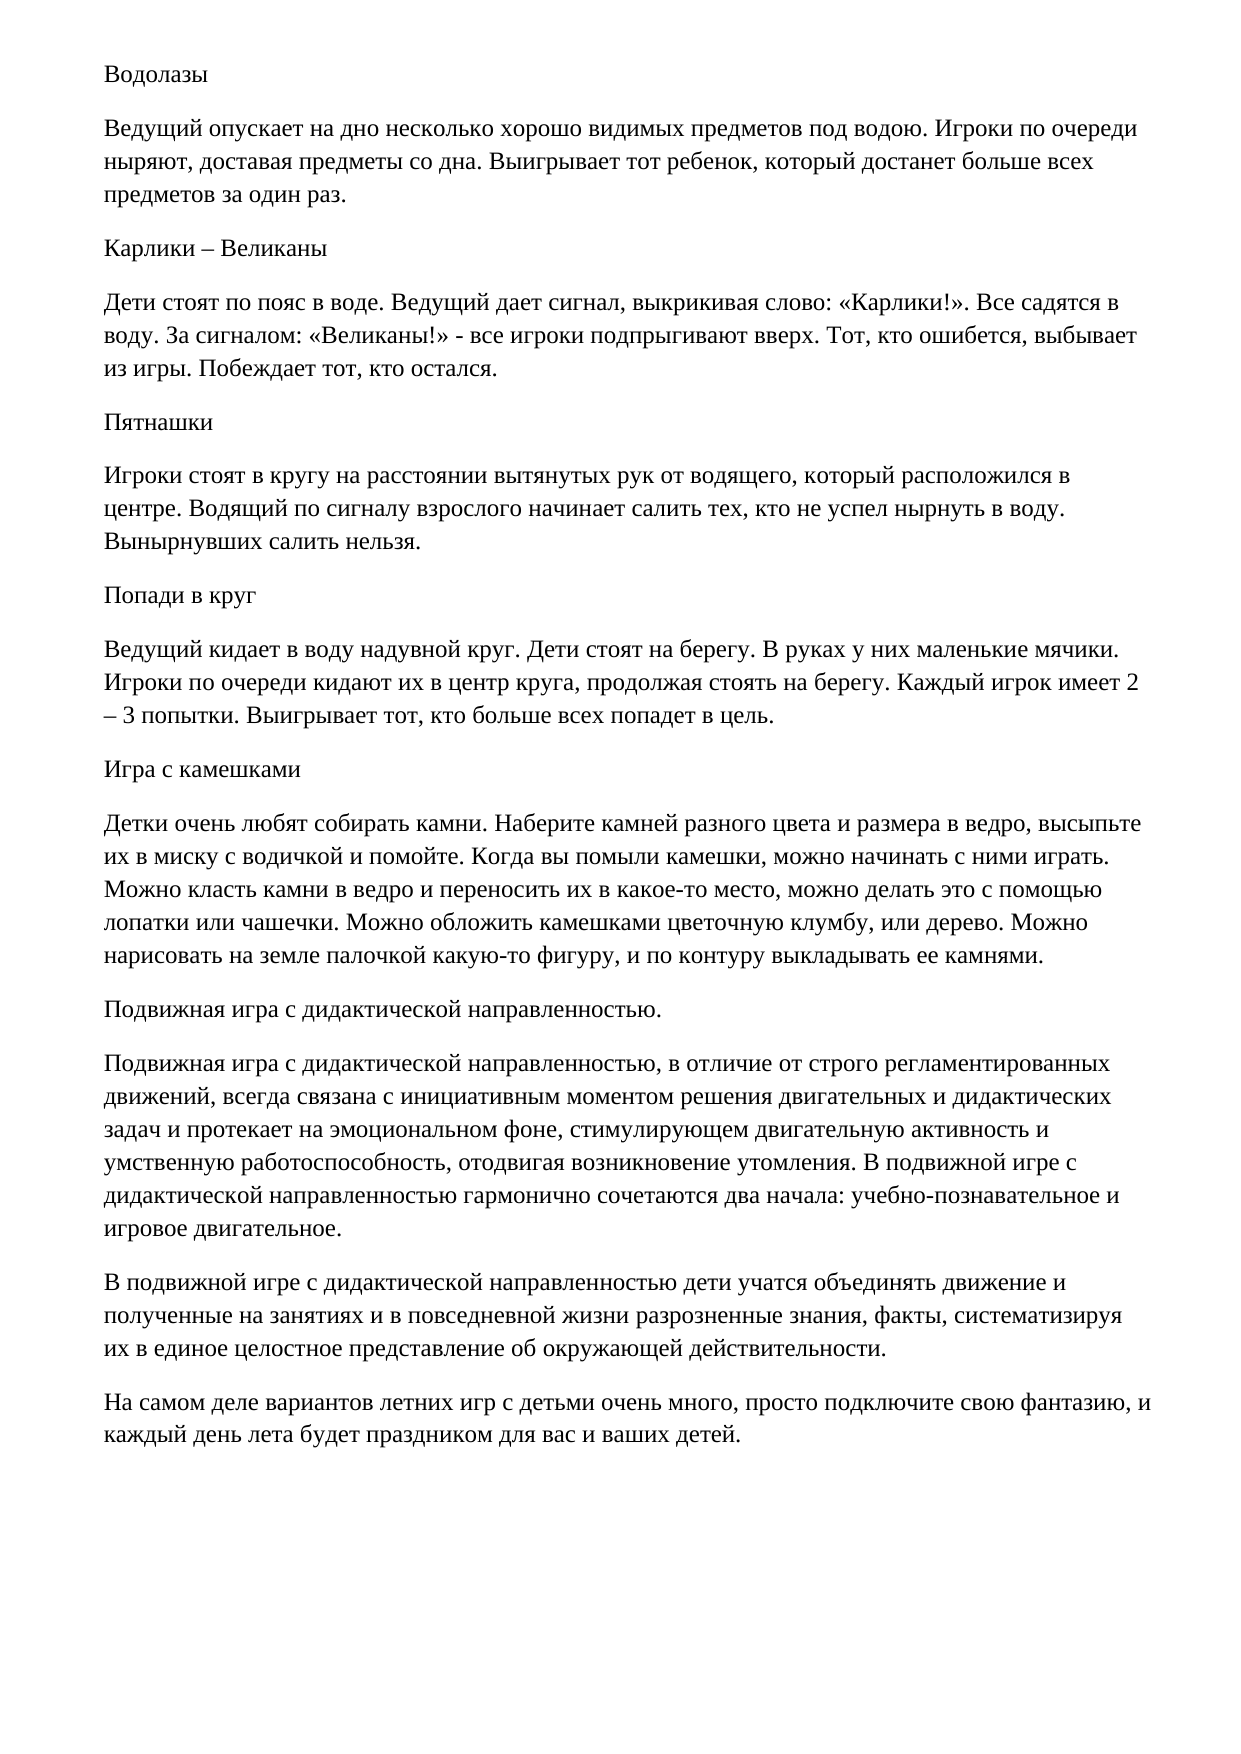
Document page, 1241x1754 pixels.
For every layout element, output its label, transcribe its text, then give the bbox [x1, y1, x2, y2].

text Ведущий опускает на дно несколько хорошо видимых предметов под водою. Игроки по очереди ныряют, доставая предметы со дна. Выигрывает тот ребенок, который достанет больше всех предметов за один раз. [103, 113, 1152, 208]
text Детки очень любят собирать камни. Наберите камней разного цвета и размера в ведро, высыпьте их в миску с водичкой и помойте. Когда вы помыли камешки, можно начинать с ними играть. Можно класть камни в ведро и переносить их в какое-то место, можно делать это с помощью лопатки или чашечки. Можно обложить камешками цветочную клумбу, или дерево. Можно нарисовать на земле палочкой какую-то фигуру, и по контуру выкладывать ее камнями. [103, 808, 1152, 969]
text Пятнашки [103, 407, 1152, 435]
text Дети стоят по пояс в воде. Ведущий дает сигнал, выкрикивая слово: «Карлики!». Все садятся в воду. За сигналом: «Великаны!» - все игроки подпрыгивают вверх. Тот, кто ошибется, выбывает из игры. Побеждает тот, кто остался. [103, 287, 1152, 381]
text Игроки стоят в кругу на расстоянии вытянутых рук от водящего, который расположился в центре. Водящий по сигналу взрослого начинает салить тех, кто не успел нырнуть в воду. Вынырнувших салить нельзя. [103, 460, 1152, 555]
text Карлики – Великаны [103, 233, 1152, 262]
text На самом деле вариантов летних игр с детьми очень много, просто подключите свою фантазию, и каждый день лета будет праздником для вас и ваших детей. [103, 1387, 1152, 1448]
text Водолазы [103, 59, 1152, 88]
text Игра с камешками [103, 754, 1152, 783]
text Подвижная игра с дидактической направленностью. [103, 994, 1152, 1023]
text Попади в круг [103, 580, 1152, 609]
text Подвижная игра с дидактической направленностью, в отличие от строго регламентированных движений, всегда связана с инициативным моментом решения двигательных и дидактических задач и протекает на эмоциональном фоне, стимулирующем двигательную активность и умственную работоспособность, отодвигая возникновение утомления. В подвижной игре с дидактической направленностью гармонично сочетаются два начала: учебно-познавательное и игровое двигательное. [103, 1048, 1152, 1242]
text В подвижной игре с дидактической направленностью дети учатся объединять движение и полученные на занятиях и в повседневной жизни разрозненные знания, факты, систематизируя их в единое целостное представление об окружающей действительности. [103, 1267, 1152, 1361]
text Ведущий кидает в воду надувной круг. Дети стоят на берегу. В руках у них маленькие мячики. Игроки по очереди кидают их в центр круга, продолжая стоять на берегу. Каждый игрок имеет 2 – 3 попытки. Выигрывает тот, кто больше всех попадет в цель. [103, 634, 1152, 729]
